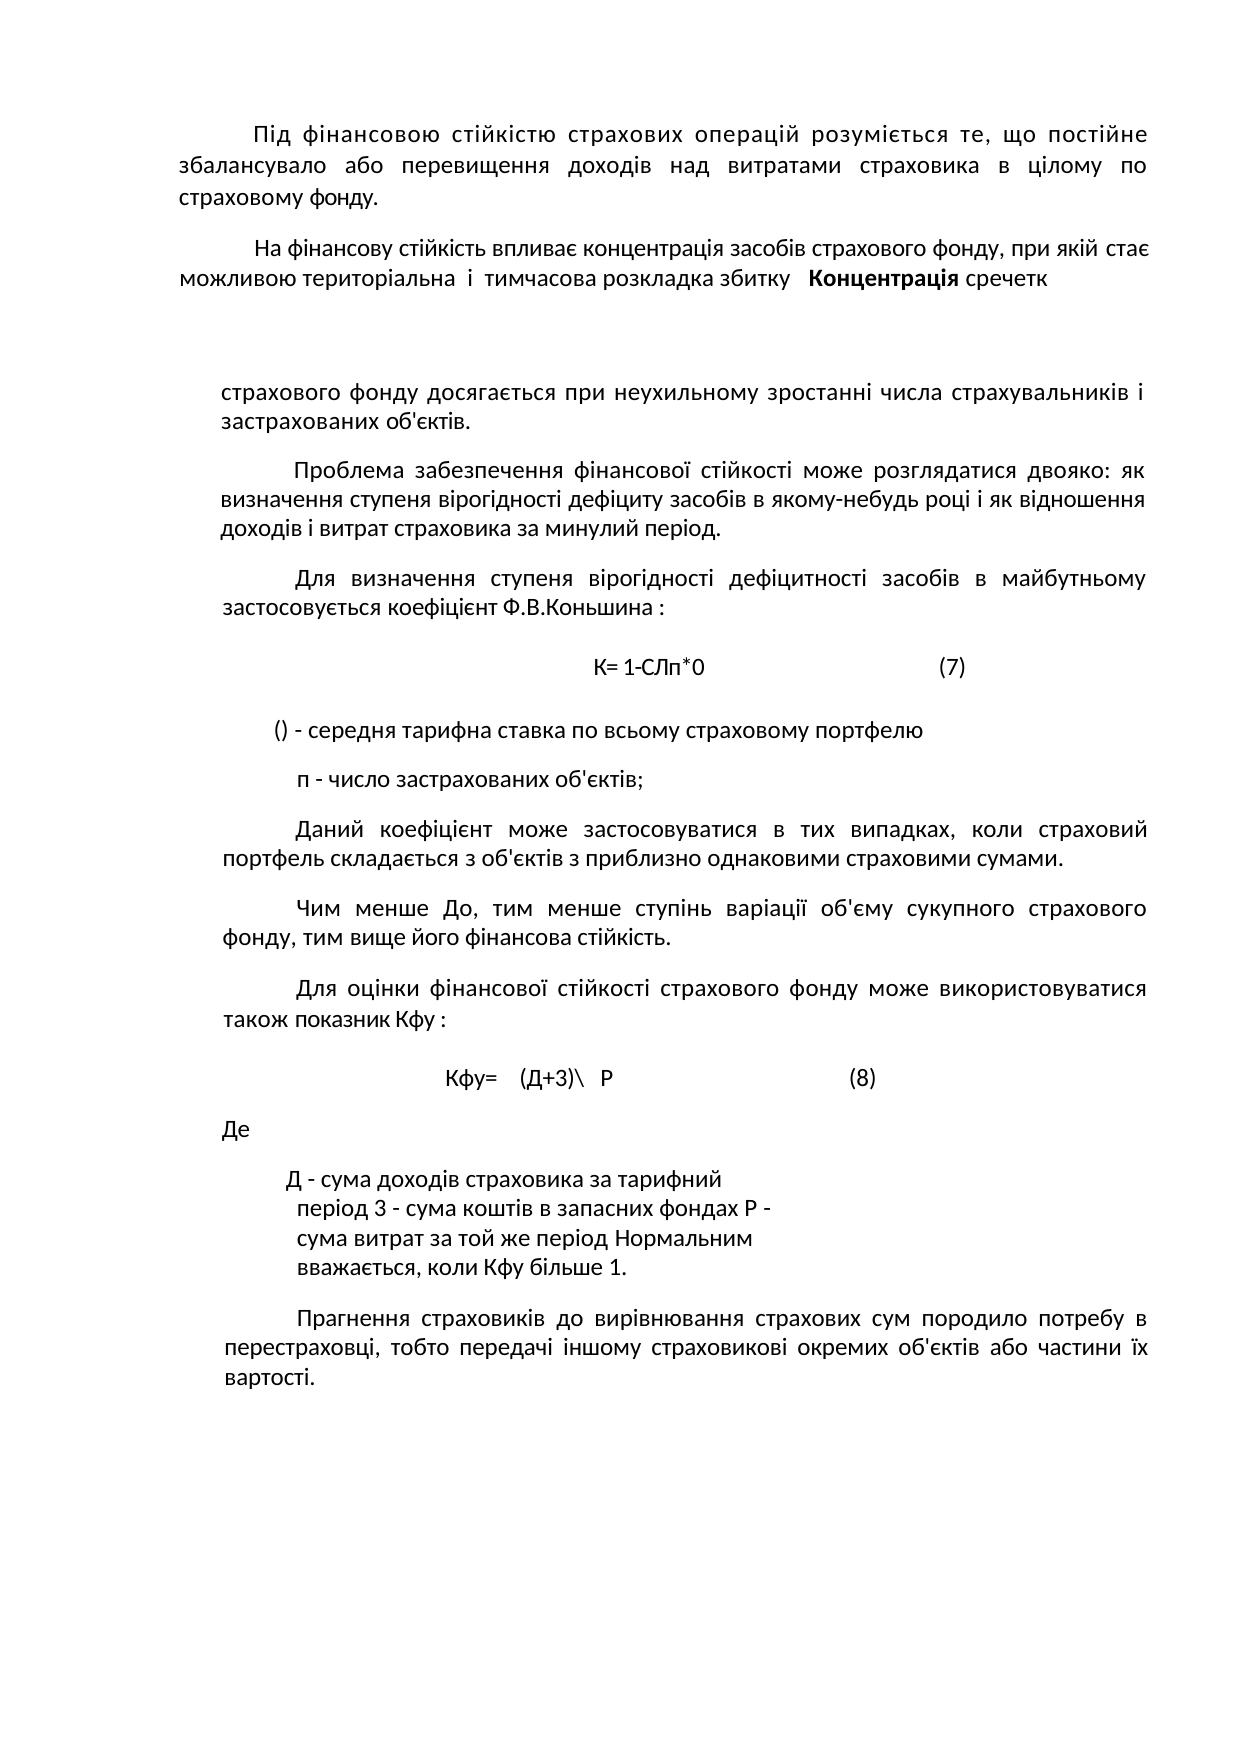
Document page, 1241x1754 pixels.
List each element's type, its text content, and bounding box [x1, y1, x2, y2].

text Прагнення страховиків до вирівнювання страхових сум породило потребу в перестраховці, тобто передачі іншому страховикові окремих об'єктів або частини їх вартості. [224, 1302, 1149, 1391]
text () - середня тарифна ставка по всьому страховому портфелю [273, 715, 1152, 744]
text На фінансову стійкість впливає концентрація засобів страхового фонду, при якій стає можливою територіальна і тимчасова розкладка збитку Концентрація сречетк [179, 232, 1149, 292]
text Для визначення ступеня вірогідності дефіцитності засобів в майбутньому застосовується коефіцієнт Ф.В.Коньшина : [222, 563, 1147, 621]
text Даний коефіцієнт може застосовуватися в тих випадках, коли страховий портфель складається з об'єктів з приблизно однаковими страховими сумами. [222, 814, 1150, 872]
text Кфу= (Д+3)\ Р (8) [445, 1063, 1152, 1093]
text Чим менше До, тим менше ступінь варіації об'єму сукупного страхового фонду, тим вище його фінансова стійкість. [222, 893, 1149, 951]
text Проблема забезпечення фінансової стійкості може розглядатися двояко: як визначення ступеня вірогідності дефіциту засобів в якому-небудь році і як відношення доходів і витрат страховика за минулий період. [220, 456, 1147, 543]
text Д - сума доходів страховика за тарифний період 3 - сума коштів в запасних фондах Р - сума витрат за той же період Нормальним вважається, коли Кфу більше 1. [286, 1164, 784, 1282]
text Де [222, 1113, 1152, 1143]
text п - число застрахованих об'єктів; [297, 765, 1152, 794]
text К= 1-СЛп*0 (7) [593, 651, 1152, 682]
text страхового фонду досягається при неухильному зростанні числа страхувальників і застрахованих об'єктів. [221, 377, 1146, 435]
text Для оцінки фінансової стійкості страхового фонду може використовуватися також показник Кфу : [223, 972, 1149, 1034]
text Під фінансовою стійкістю страхових операцій розуміється те, що постійне збалансувало або перевищення доходів над витратами страховика в цілому по страховому фонду. [179, 118, 1149, 211]
